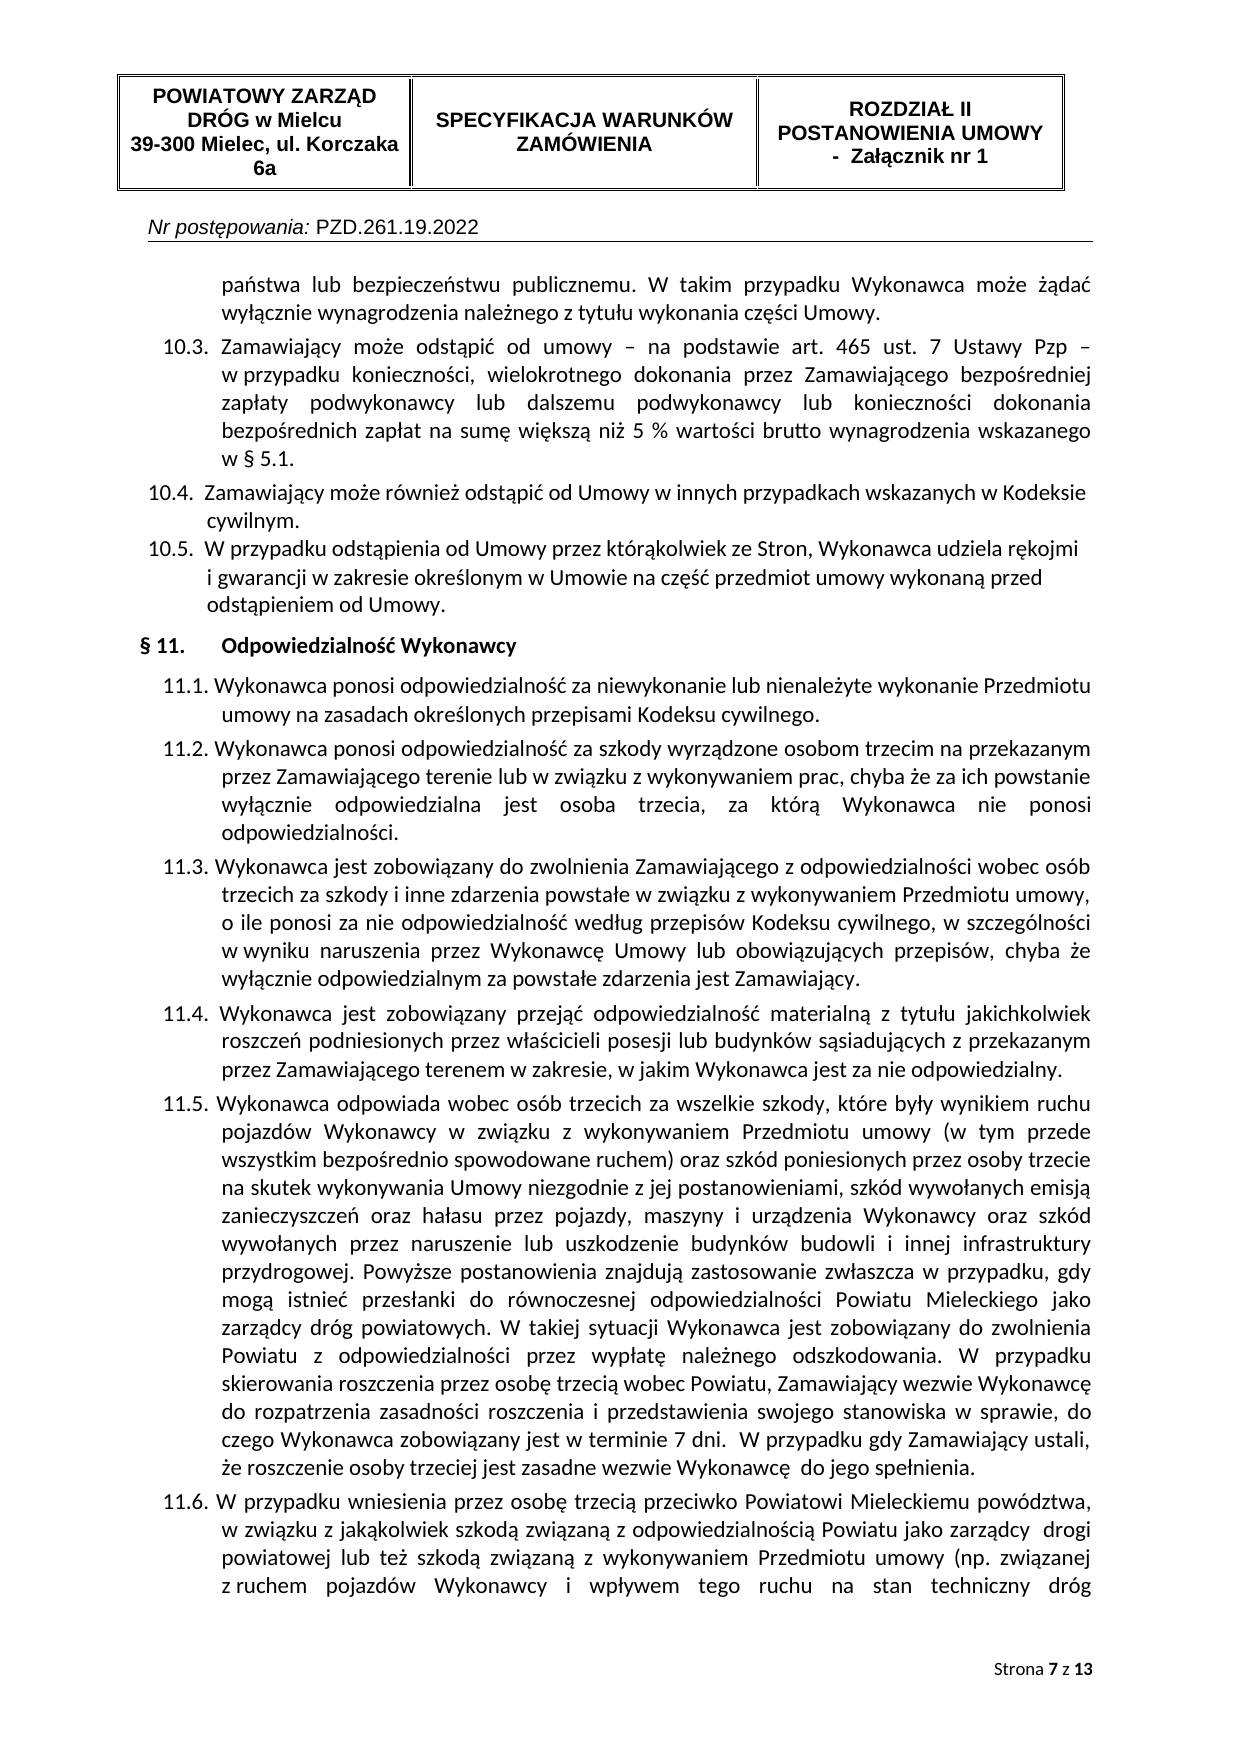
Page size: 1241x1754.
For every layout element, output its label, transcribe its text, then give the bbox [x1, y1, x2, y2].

subtitle 11.3. Wykonawca jest zobowiązany do zwolnienia Zamawiającego z odpowiedzialności wobec osób trzecich za szkody i inne zdarzenia powstałe w związku z wykonywaniem Przedmiotu umowy, o ile ponosi za nie odpowiedzialność według przepisów Kodeksu cywilnego, w szczególności w wyniku naruszenia przez Wykonawcę Umowy lub obowiązujących przepisów, chyba że wyłącznie odpowiedzialnym za powstałe zdarzenia jest Zamawiający. [162, 852, 1093, 992]
text 10.4. Zamawiający może również odstąpić od Umowy w innych przypadkach wskazanych w Kodeksie cywilnym. [148, 478, 1093, 534]
subtitle 11.5. Wykonawca odpowiada wobec osób trzecich za wszelkie szkody, które były wynikiem ruchu pojazdów Wykonawcy w związku z wykonywaniem Przedmiotu umowy (w tym przede wszystkim bezpośrednio spowodowane ruchem) oraz szkód poniesionych przez osoby trzecie na skutek wykonywania Umowy niezgodnie z jej postanowieniami, szkód wywołanych emisją zanieczyszczeń oraz hałasu przez pojazdy, maszyny i urządzenia Wykonawcy oraz szkód wywołanych przez naruszenie lub uszkodzenie budynków budowli i innej infrastruktury przydrogowej. Powyższe postanowienia znajdują zastosowanie zwłaszcza w przypadku, gdy mogą istnieć przesłanki do równoczesnej odpowiedzialności Powiatu Mieleckiego jako zarządcy dróg powiatowych. W takiej sytuacji Wykonawca jest zobowiązany do zwolnienia Powiatu z odpowiedzialności przez wypłatę należnego odszkodowania. W przypadku skierowania roszczenia przez osobę trzecią wobec Powiatu, Zamawiający wezwie Wykonawcę do rozpatrzenia zasadności roszczenia i przedstawienia swojego stanowiska w sprawie, do czego Wykonawca zobowiązany jest w terminie 7 dni. W przypadku gdy Zamawiający ustali, że roszczenie osoby trzeciej jest zasadne wezwie Wykonawcę do jego spełnienia. [162, 1089, 1093, 1481]
subtitle 11.1. Wykonawca ponosi odpowiedzialność za niewykonanie lub nienależyte wykonanie Przedmiotu umowy na zasadach określonych przepisami Kodeksu cywilnego. [162, 672, 1093, 728]
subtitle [162, 1487, 1093, 1599]
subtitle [162, 270, 1093, 326]
text 10.5. W przypadku odstąpienia od Umowy przez którąkolwiek ze Stron, Wykonawca udziela rękojmi i gwarancji w zakresie określonym w Umowie na część przedmiot umowy wykonaną przed odstąpieniem od Umowy. [148, 534, 1093, 619]
subtitle 11.4. Wykonawca jest zobowiązany przejąć odpowiedzialność materialną z tytułu jakichkolwiek roszczeń podniesionych przez właścicieli posesji lub budynków sąsiadujących z przekazanym przez Zamawiającego terenem w zakresie, w jakim Wykonawca jest za nie odpowiedzialny. [162, 999, 1093, 1083]
subtitle 11.2. Wykonawca ponosi odpowiedzialność za szkody wyrządzone osobom trzecim na przekazanym przez Zamawiającego terenie lub w związku z wykonywaniem prac, chyba że za ich powstanie wyłącznie odpowiedzialna jest osoba trzecia, za którą Wykonawca nie ponosi odpowiedzialności. [162, 734, 1093, 846]
subtitle Odpowiedzialność Wykonawcy [162, 631, 1093, 659]
subtitle 10.3. Zamawiający może odstąpić od umowy – na podstawie art. 465 ust. 7 Ustawy Pzp – w przypadku konieczności, wielokrotnego dokonania przez Zamawiającego bezpośredniej zapłaty podwykonawcy lub dalszemu podwykonawcy lub konieczności dokonania bezpośrednich zapłat na sumę większą niż 5 % wartości brutto wynagrodzenia wskazanego w § 5.1. [162, 332, 1093, 472]
